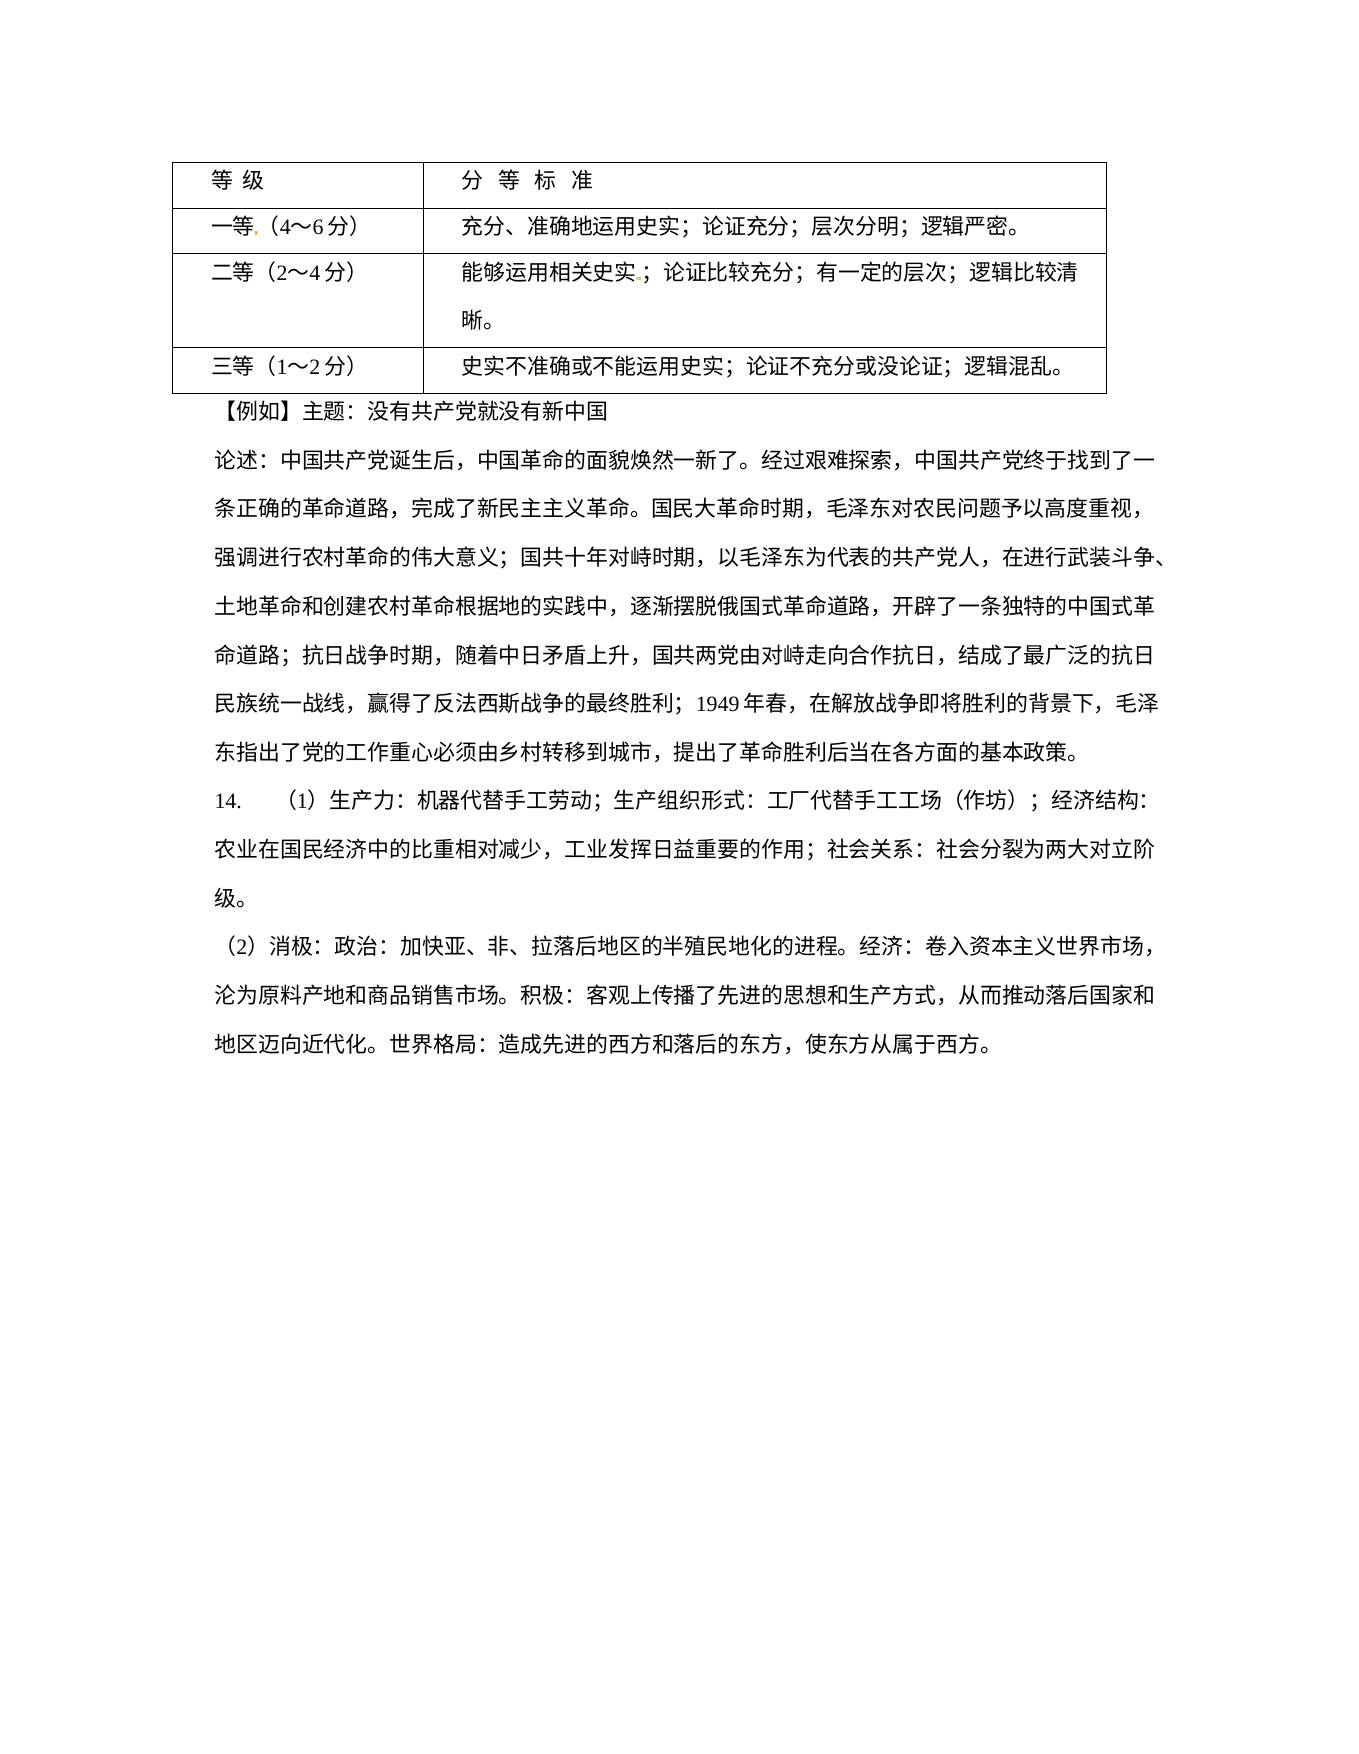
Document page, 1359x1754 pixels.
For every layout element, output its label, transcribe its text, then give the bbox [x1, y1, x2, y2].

table_cell 史实不准确或不能运用史实；论证不充分或没论证；逻辑混乱。 [424, 348, 1106, 393]
text 论述：中国共产党诞生后，中国革命的面貌焕然一新了。经过艰难探索，中国共产党终于找到了一条正确的革命道路，完成了新民主主义革命。国民大革命时期，毛泽东对农民问题予以高度重视，强调进行农村革命的伟大意义；国共十年对峙时期，以毛泽东为代表的共产党人，在进行武装斗争、土地革命和创建农村革命根据地的实践中，逐渐摆脱俄国式革命道路，开辟了一条独特的中国式革命道路；抗日战争时期，随着中日矛盾上升，国共两党由对峙走向合作抗日，结成了最广泛的抗日民族统一战线，赢得了反法西斯战争的最终胜利；1949年春，在解放战争即将胜利的背景下，毛泽东指出了党的工作重心必须由乡村转移到城市，提出了革命胜利后当在各方面的基本政策。 [214, 442, 1171, 767]
table_header 等 级 [173, 163, 423, 207]
text 【例如】主题：没有共产党就没有新中国 [214, 394, 1171, 426]
table_cell 一等（4～6分） [173, 209, 423, 253]
table_header 分 等 标 准 [424, 163, 1106, 207]
table_cell 能够运用相关史实；论证比较充分；有一定的层次；逻辑比较清晰。 [424, 254, 1106, 347]
list （1）生产力：机器代替手工劳动；生产组织形式：工厂代替手工工场（作坊）；经济结构：农业在国民经济中的比重相对减少，工业发挥日益重要的作用；社会关系：社会分裂为两大对立阶级。 [214, 783, 1171, 913]
list （2）消极：政治：加快亚、非、拉落后地区的半殖民地化的进程。经济：卷入资本主义世界市场，沦为原料产地和商品销售市场。积极：客观上传播了先进的思想和生产方式，从而推动落后国家和地区迈向近代化。世界格局：造成先进的西方和落后的东方，使东方从属于西方。 [214, 929, 1171, 1059]
table_cell 二等（2～4分） [173, 254, 423, 347]
table_cell 三等（1～2分） [173, 348, 423, 393]
table_cell 充分、准确地运用史实；论证充分；层次分明；逻辑严密。 [424, 209, 1106, 253]
